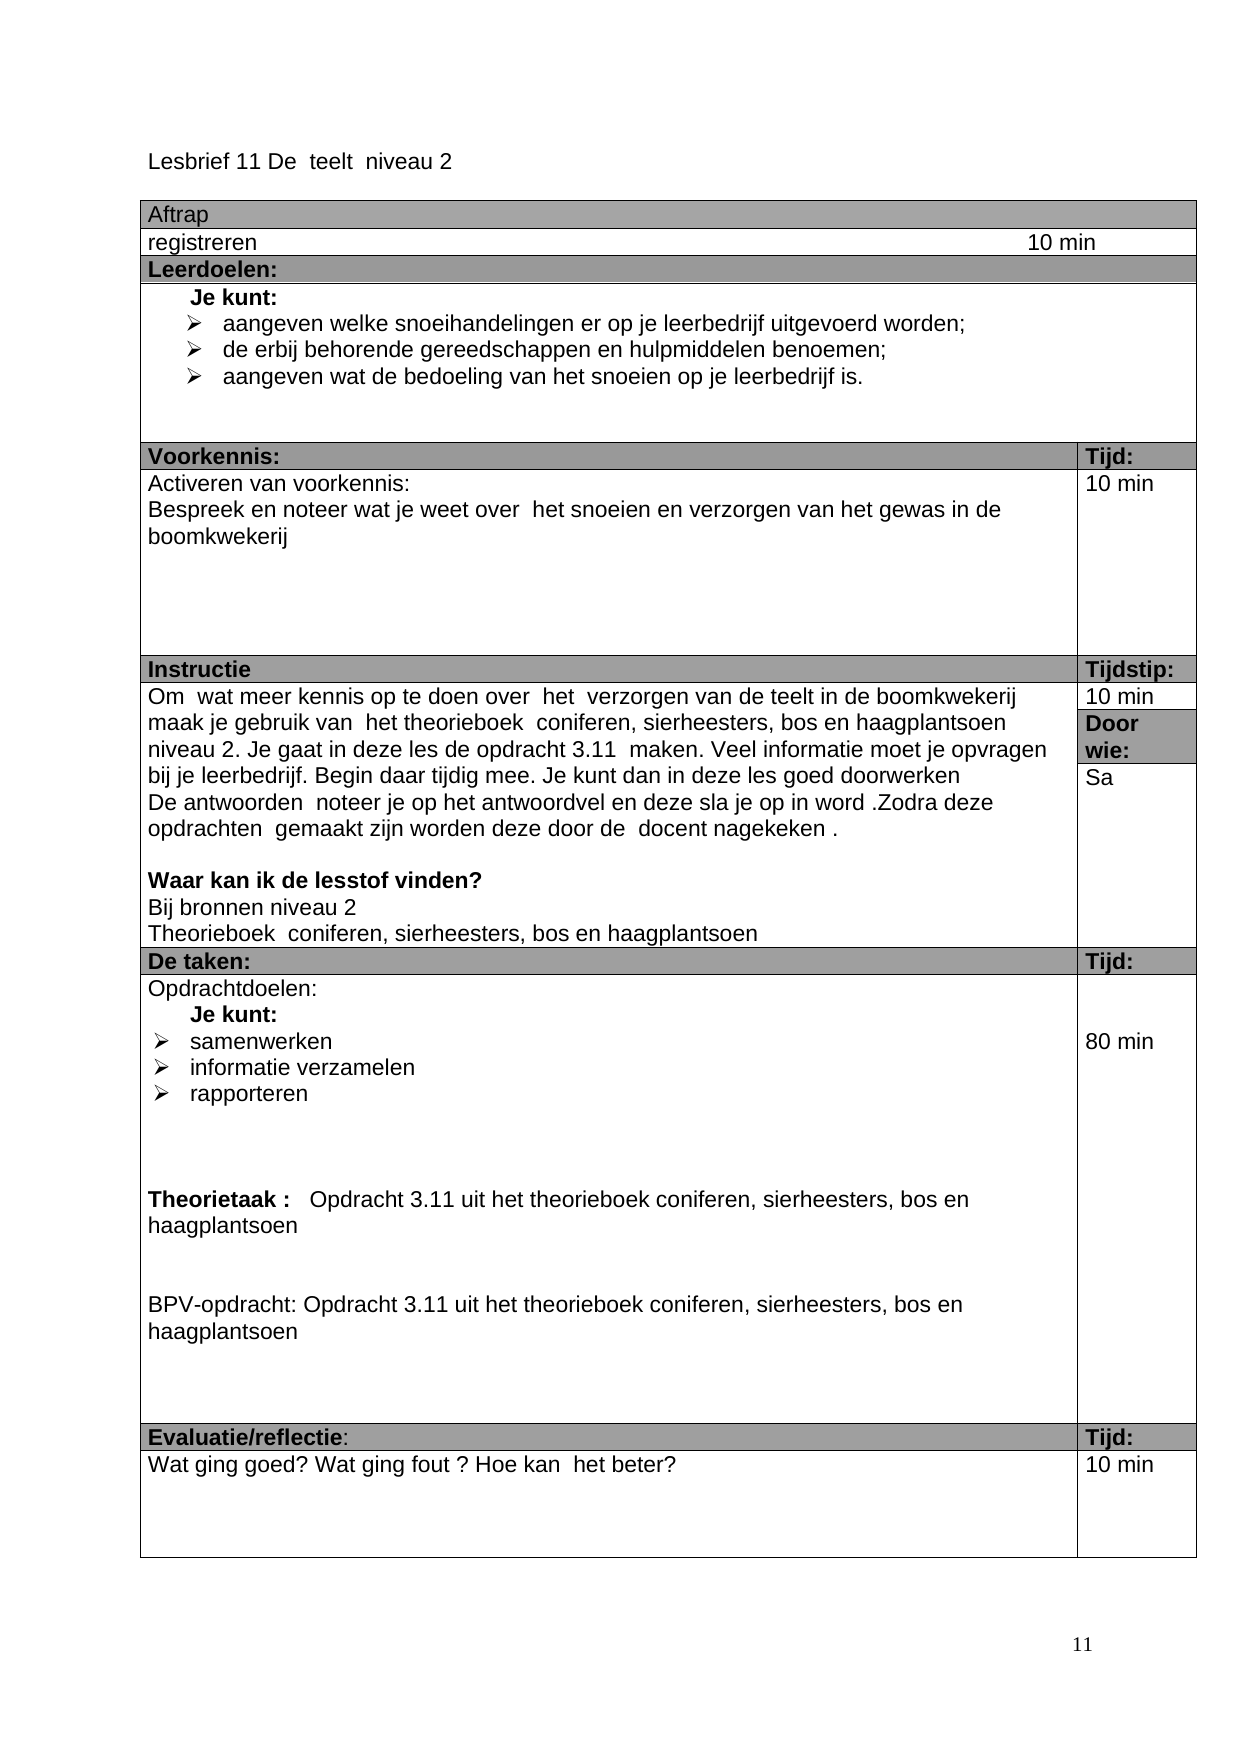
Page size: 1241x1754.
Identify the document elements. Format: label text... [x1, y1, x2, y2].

table_header Aftrap [141, 201, 1196, 228]
table_cell 80 min [1078, 975, 1196, 1423]
table_cell Instructie [141, 656, 1077, 682]
table_cell Tijdstip: [1078, 656, 1196, 682]
table_cell registreren 10 min [141, 229, 1196, 255]
table_cell Evaluatie/reflectie: [141, 1424, 1077, 1450]
table_cell Activeren van voorkennis: Bespreek en noteer wat je weet over het snoeien en verzorgen van het gewas in de boomkwekerij [141, 470, 1077, 654]
table_cell Opdrachtdoelen: Je kunt: samenwerken informatie verzamelen rapporteren Theorietaak : Opdracht 3.11 uit het theorieboek coniferen, sierheesters, bos en haagplantsoen BPV-opdracht: Opdracht 3.11 uit het theorieboek coniferen, sierheesters, bos en haagplantsoen [141, 975, 1077, 1423]
table_cell 10 min [1078, 683, 1196, 709]
table_cell Tijd: [1078, 1424, 1196, 1450]
table_cell Voorkennis: [141, 443, 1077, 469]
table_cell De taken: [141, 948, 1077, 974]
table_cell Door wie: [1078, 710, 1196, 763]
table_cell Om wat meer kennis op te doen over het verzorgen van de teelt in de boomkwekerij maak je gebruik van het theorieboek coniferen, sierheesters, bos en haagplantsoen niveau 2. Je gaat in deze les de opdracht 3.11 maken. Veel informatie moet je opvragen bij je leerbedrijf. Begin daar tijdig mee. Je kunt dan in deze les goed doorwerken De antwoorden noteer je op het antwoordvel en deze sla je op in word .Zodra deze opdrachten gemaakt zijn worden deze door de docent nagekeken . Waar kan ik de lesstof vinden? Bij bronnen niveau 2 Theorieboek coniferen, sierheesters, bos en haagplantsoen [141, 683, 1077, 947]
table_cell Tijd: [1078, 948, 1196, 974]
table_cell 10 min [1078, 470, 1196, 654]
table_cell Tijd: [1078, 443, 1196, 469]
table_cell Wat ging goed? Wat ging fout ? Hoe kan het beter? [141, 1451, 1077, 1557]
table_cell Leerdoelen: [141, 256, 1196, 282]
table_cell Sa [1078, 764, 1196, 947]
text Lesbrief 11 De teelt niveau 2 [148, 148, 1093, 174]
table_cell Je kunt: aangeven welke snoeihandelingen er op je leerbedrijf uitgevoerd worden; de erbij behorende gereedschappen en hulpmiddelen benoemen; aangeven wat de bedoeling van het snoeien op je leerbedrijf is. [141, 284, 1196, 442]
table_cell 10 min [1078, 1451, 1196, 1557]
